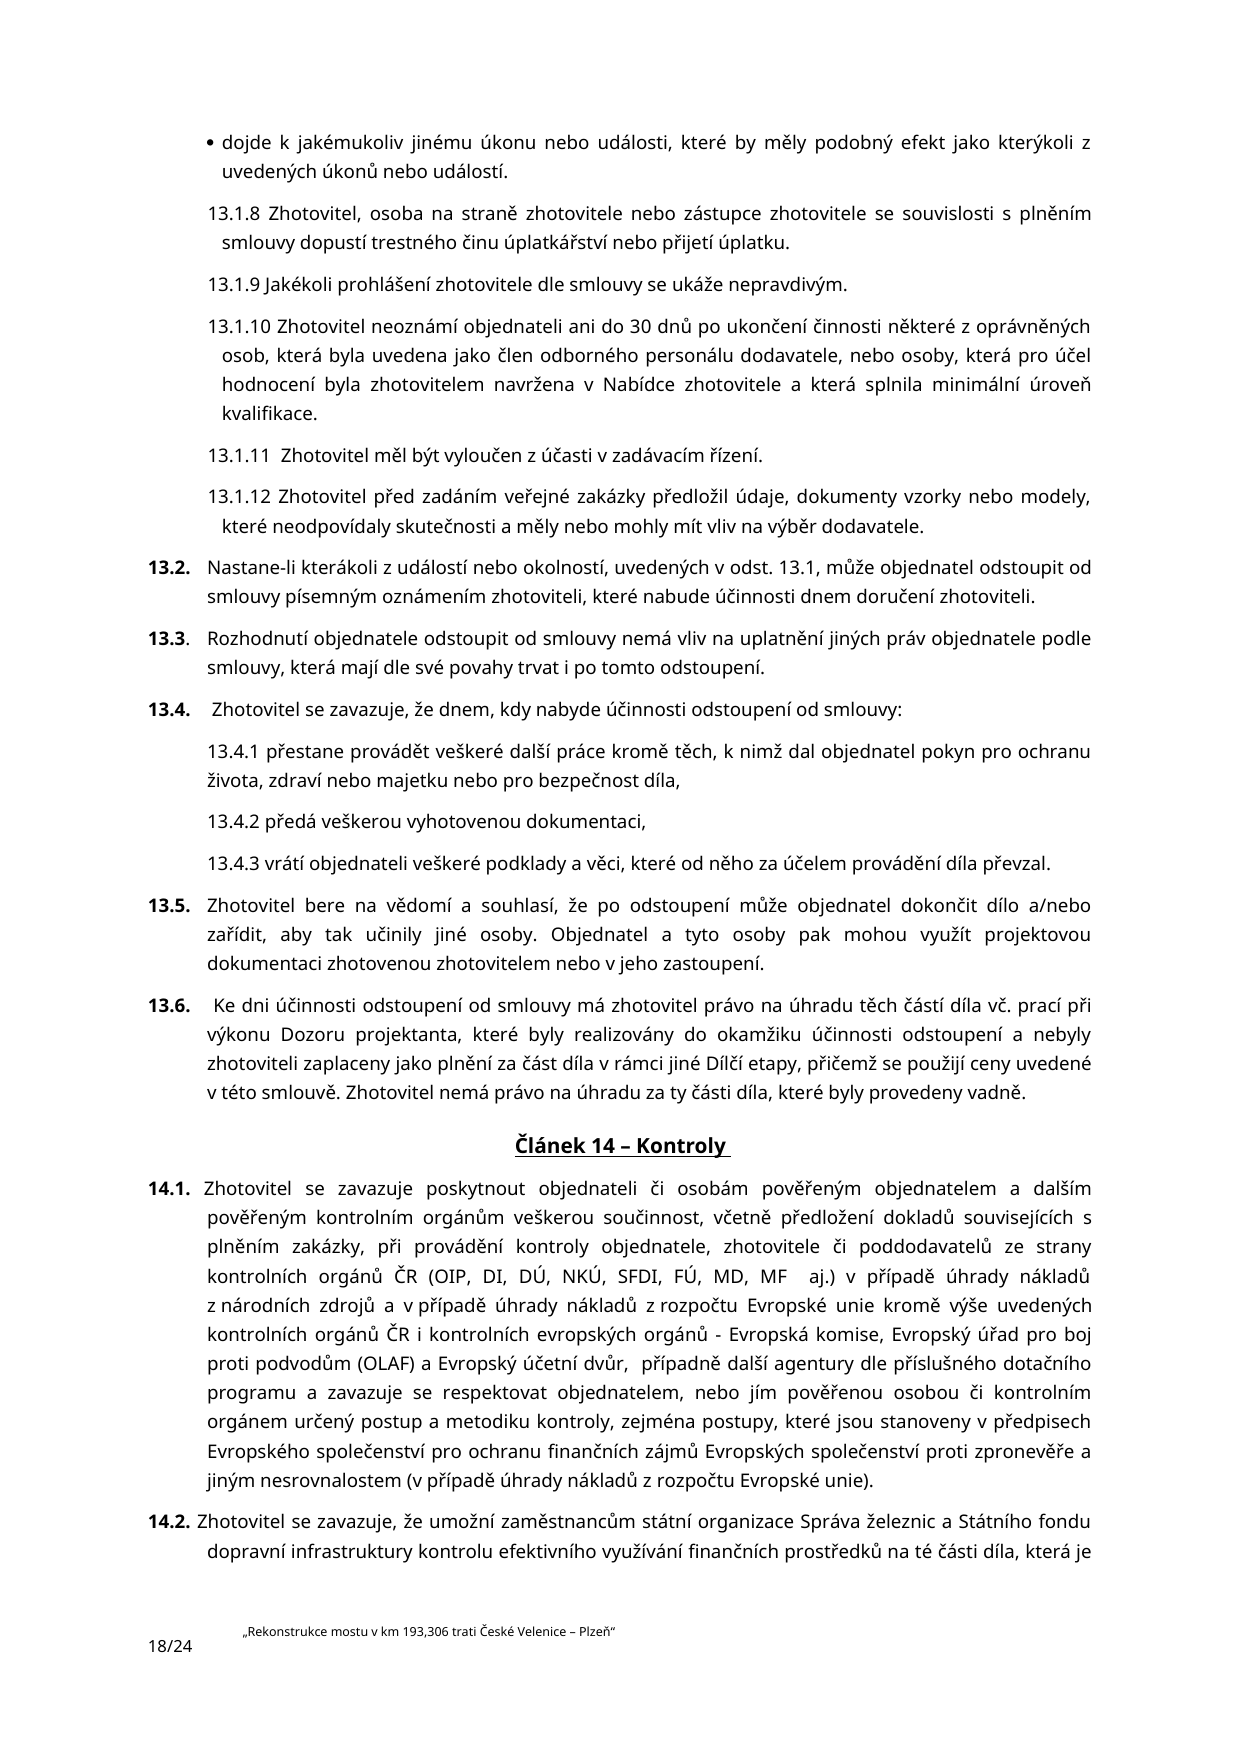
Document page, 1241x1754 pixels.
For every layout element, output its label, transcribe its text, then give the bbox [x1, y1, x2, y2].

text 13.4. Zhotovitel se zavazuje, že dnem, kdy nabyde účinnosti odstoupení od smlouvy: [148, 693, 1092, 722]
text 14.1. Zhotovitel se zavazuje poskytnout objednateli či osobám pověřeným objednatelem a dalším pověřeným kontrolním orgánům veškerou součinnost, včetně předložení dokladů souvisejících s plněním zakázky, při provádění kontroly objednatele, zhotovitele či poddodavatelů ze strany kontrolních orgánů ČR (OIP, DI, DÚ, NKÚ, SFDI, FÚ, MD, MF aj.) v případě úhrady nákladů z národních zdrojů a v případě úhrady nákladů z rozpočtu Evropské unie kromě výše uvedených kontrolních orgánů ČR i kontrolních evropských orgánů - Evropská komise, Evropský úřad pro boj proti podvodům (OLAF) a Evropský účetní dvůr, případně další agentury dle příslušného dotačního programu a zavazuje se respektovat objednatelem, nebo jím pověřenou osobou či kontrolním orgánem určený postup a metodiku kontroly, zejména postupy, které jsou stanoveny v předpisech Evropského společenství pro ochranu finančních zájmů Evropských společenství proti zpronevěře a jiným nesrovnalostem (v případě úhrady nákladů z rozpočtu Evropské unie). [148, 1172, 1092, 1493]
text 13.6. Ke dni účinnosti odstoupení od smlouvy má zhotovitel právo na úhradu těch částí díla vč. prací při výkonu Dozoru projektanta, které byly realizovány do okamžiku účinnosti odstoupení a nebyly zhotoviteli zaplaceny jako plnění za část díla v rámci jiné Dílčí etapy, přičemž se použijí ceny uvedené v této smlouvě. Zhotovitel nemá právo na úhradu za ty části díla, které byly provedeny vadně. [148, 989, 1092, 1106]
text 13.4.1 přestane provádět veškeré další práce kromě těch, k nimž dal objednatel pokyn pro ochranu života, zdraví nebo majetku nebo pro bezpečnost díla, [207, 735, 1092, 793]
text 13.1.11 Zhotovitel měl být vyloučen z účasti v zadávacím řízení. [207, 439, 1092, 468]
text 13.1.10 Zhotovitel neoznámí objednateli ani do 30 dnů po ukončení činnosti některé z oprávněných osob, která byla uvedena jako člen odborného personálu dodavatele, nebo osoby, která pro účel hodnocení byla zhotovitelem navržena v Nabídce zhotovitele a která splnila minimální úroveň kvalifikace. [207, 310, 1092, 426]
text 13.2. Nastane-li kterákoli z událostí nebo okolností, uvedených v odst. 13.1, může objednatel odstoupit od smlouvy písemným oznámením zhotoviteli, které nabude účinnosti dnem doručení zhotoviteli. [148, 551, 1092, 610]
text 13.1.9 Jakékoli prohlášení zhotovitele dle smlouvy se ukáže nepravdivým. [207, 268, 1092, 297]
list dojde k jakémukoliv jinému úkonu nebo události, které by měly podobný efekt jako kterýkoli z uvedených úkonů nebo událostí. [207, 126, 1092, 185]
text 13.4.2 předá veškerou vyhotovenou dokumentaci, [207, 806, 1092, 835]
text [148, 1506, 1092, 1564]
subtitle Článek 14 – Kontroly [148, 1131, 1092, 1160]
text 13.1.12 Zhotovitel před zadáním veřejné zakázky předložil údaje, dokumenty vzorky nebo modely, které neodpovídaly skutečnosti a měly nebo mohly mít vliv na výběr dodavatele. [207, 481, 1092, 539]
text 13.4.3 vrátí objednateli veškeré podklady a věci, které od něho za účelem provádění díla převzal. [207, 847, 1092, 876]
text 13.3. Rozhodnutí objednatele odstoupit od smlouvy nemá vliv na uplatnění jiných práv objednatele podle smlouvy, která mají dle své povahy trvat i po tomto odstoupení. [148, 622, 1092, 681]
text 13.1.8 Zhotovitel, osoba na straně zhotovitele nebo zástupce zhotovitele se souvislosti s plněním smlouvy dopustí trestného činu úplatkářství nebo přijetí úplatku. [207, 197, 1092, 256]
text 13.5. Zhotovitel bere na vědomí a souhlasí, že po odstoupení může objednatel dokončit dílo a/nebo zařídit, aby tak učinily jiné osoby. Objednatel a tyto osoby pak mohou využít projektovou dokumentaci zhotovenou zhotovitelem nebo v jeho zastoupení. [148, 889, 1092, 976]
